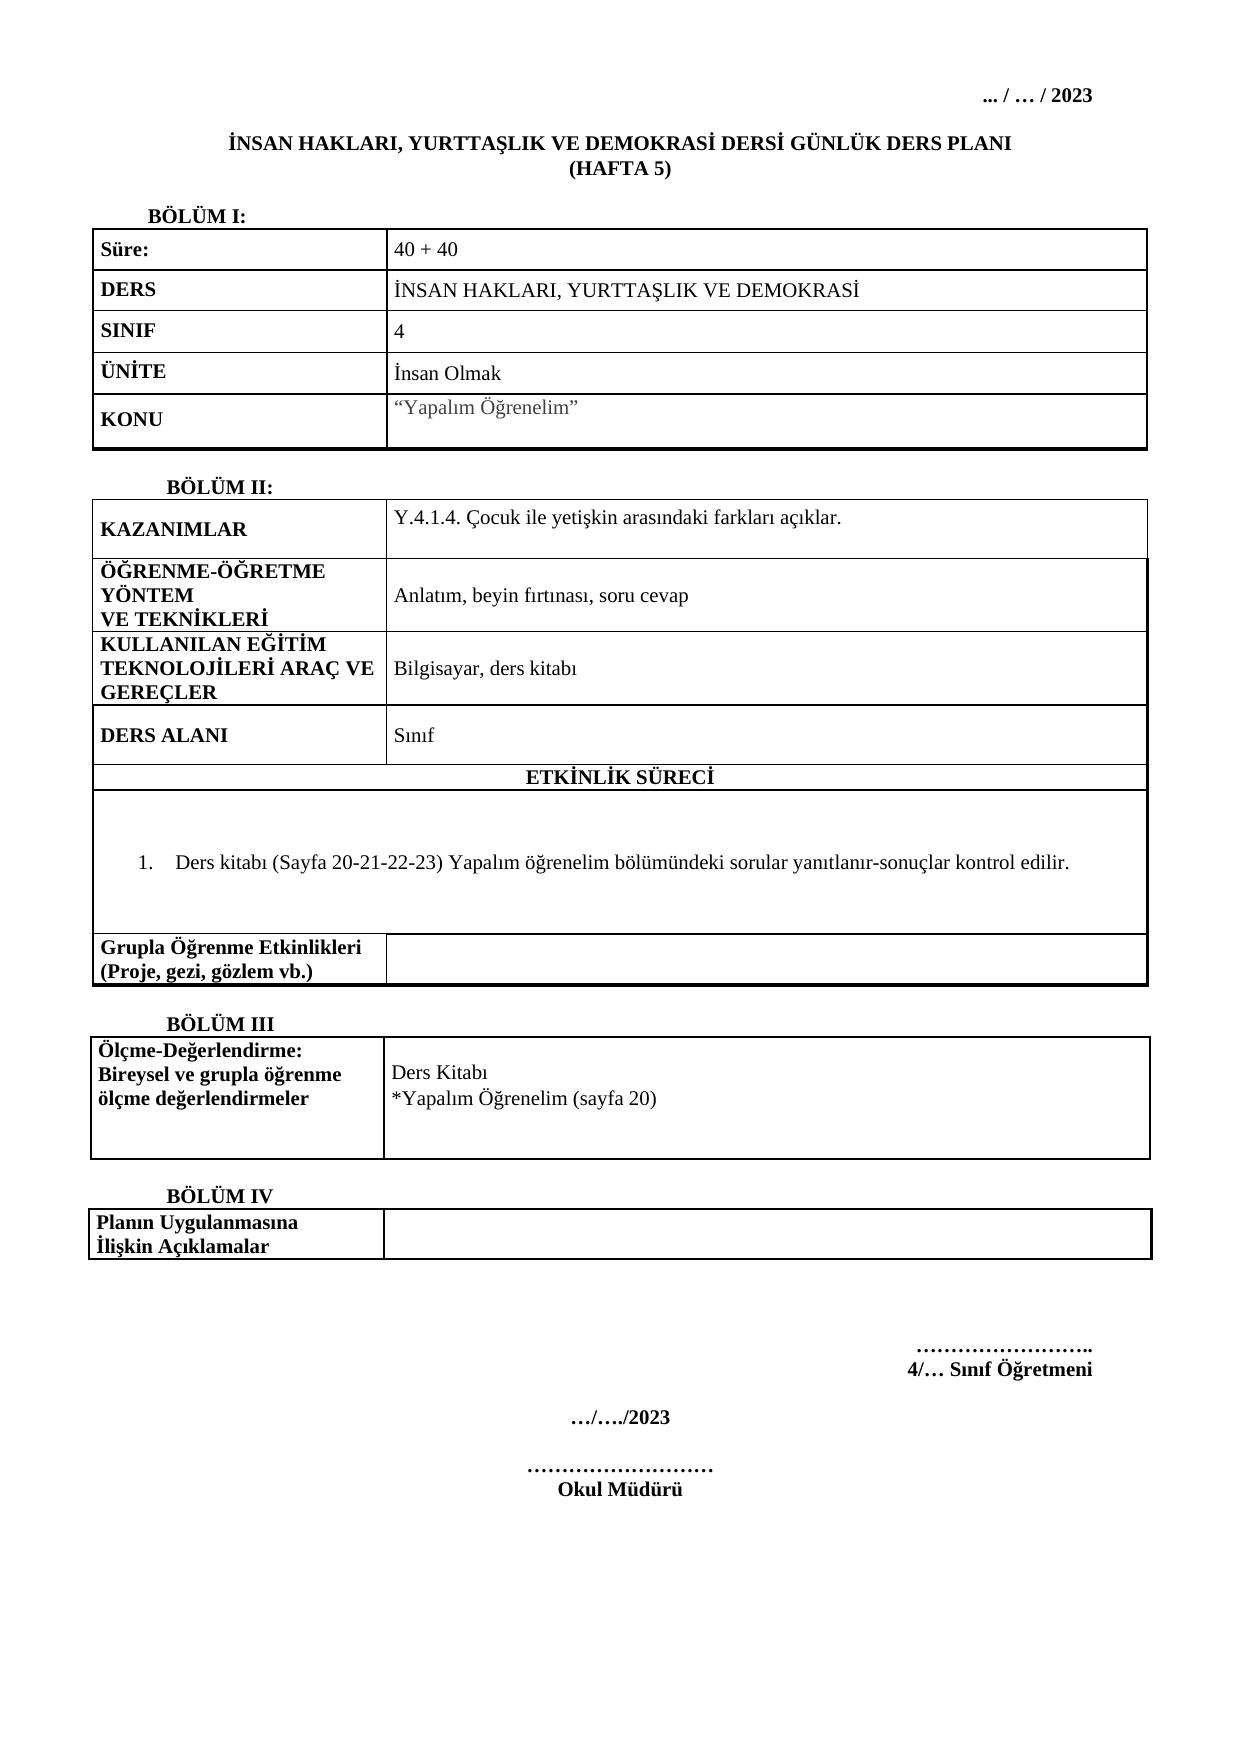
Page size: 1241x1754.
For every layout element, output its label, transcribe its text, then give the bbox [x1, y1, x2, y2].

table_cell SINIF [94, 311, 386, 352]
subtitle BÖLÜM III [148, 1011, 1093, 1036]
table_cell İnsan Olmak [388, 353, 1146, 393]
table_header [385, 1210, 1150, 1258]
table_cell [387, 935, 1146, 983]
table_header Planın Uygulanmasına İlişkin Açıklamalar [90, 1210, 383, 1258]
table_cell 4 [388, 311, 1146, 352]
text ... / … / 2023 [148, 83, 1093, 107]
table_header 40 + 40 [388, 230, 1146, 269]
table_cell DERS ALANI [94, 706, 386, 764]
table_header KAZANIMLAR [93, 500, 386, 558]
text İNSAN HAKLARI, YURTTAŞLIK VE DEMOKRASİ DERSİ GÜNLÜK DERS PLANI [148, 131, 1093, 155]
text 4/… Sınıf Öğretmeni [148, 1357, 1093, 1381]
table_cell KONU [94, 395, 386, 446]
table_cell “Yapalım Öğrenelim” [388, 395, 1146, 446]
table_cell Sınıf [387, 706, 1146, 764]
table_header Y.4.1.4. Çocuk ile yetişkin arasındaki farkları açıklar. [387, 500, 1147, 558]
table_cell Anlatım, beyin fırtınası, soru cevap [387, 559, 1146, 631]
table_header Ölçme-Değerlendirme: Bireysel ve grupla öğrenme ölçme değerlendirmeler [92, 1038, 383, 1158]
text (HAFTA 5) [148, 155, 1093, 179]
text ……………………… [148, 1453, 1093, 1477]
text BÖLÜM II: [148, 475, 1093, 499]
table_cell ÖĞRENME-ÖĞRETME YÖNTEM VE TEKNİKLERİ [93, 559, 386, 631]
text …………………….. [148, 1333, 1093, 1357]
table_cell ÜNİTE [94, 353, 386, 393]
table_cell Grupla Öğrenme Etkinlikleri (Proje, gezi, gözlem vb.) [94, 934, 386, 983]
table_cell DERS [94, 271, 386, 310]
table_cell ETKİNLİK SÜRECİ [94, 765, 1146, 789]
table_header Ders Kitabı *Yapalım Öğrenelim (sayfa 20) [385, 1038, 1149, 1158]
table_cell Ders kitabı (Sayfa 20-21-22-23) Yapalım öğrenelim bölümündeki sorular yanıtlanır-sonuçlar kontrol edilir. [94, 791, 1146, 932]
table_cell İNSAN HAKLARI, YURTTAŞLIK VE DEMOKRASİ [388, 271, 1146, 310]
subtitle BÖLÜM IV [148, 1184, 1093, 1208]
text Okul Müdürü [148, 1477, 1093, 1501]
text …/…./2023 [148, 1405, 1093, 1429]
table_cell Bilgisayar, ders kitabı [387, 632, 1146, 704]
text BÖLÜM I: [148, 203, 1093, 228]
table_cell KULLANILAN EĞİTİM TEKNOLOJİLERİ ARAÇ VE GEREÇLER [93, 632, 386, 704]
table_header Süre: [94, 230, 386, 269]
